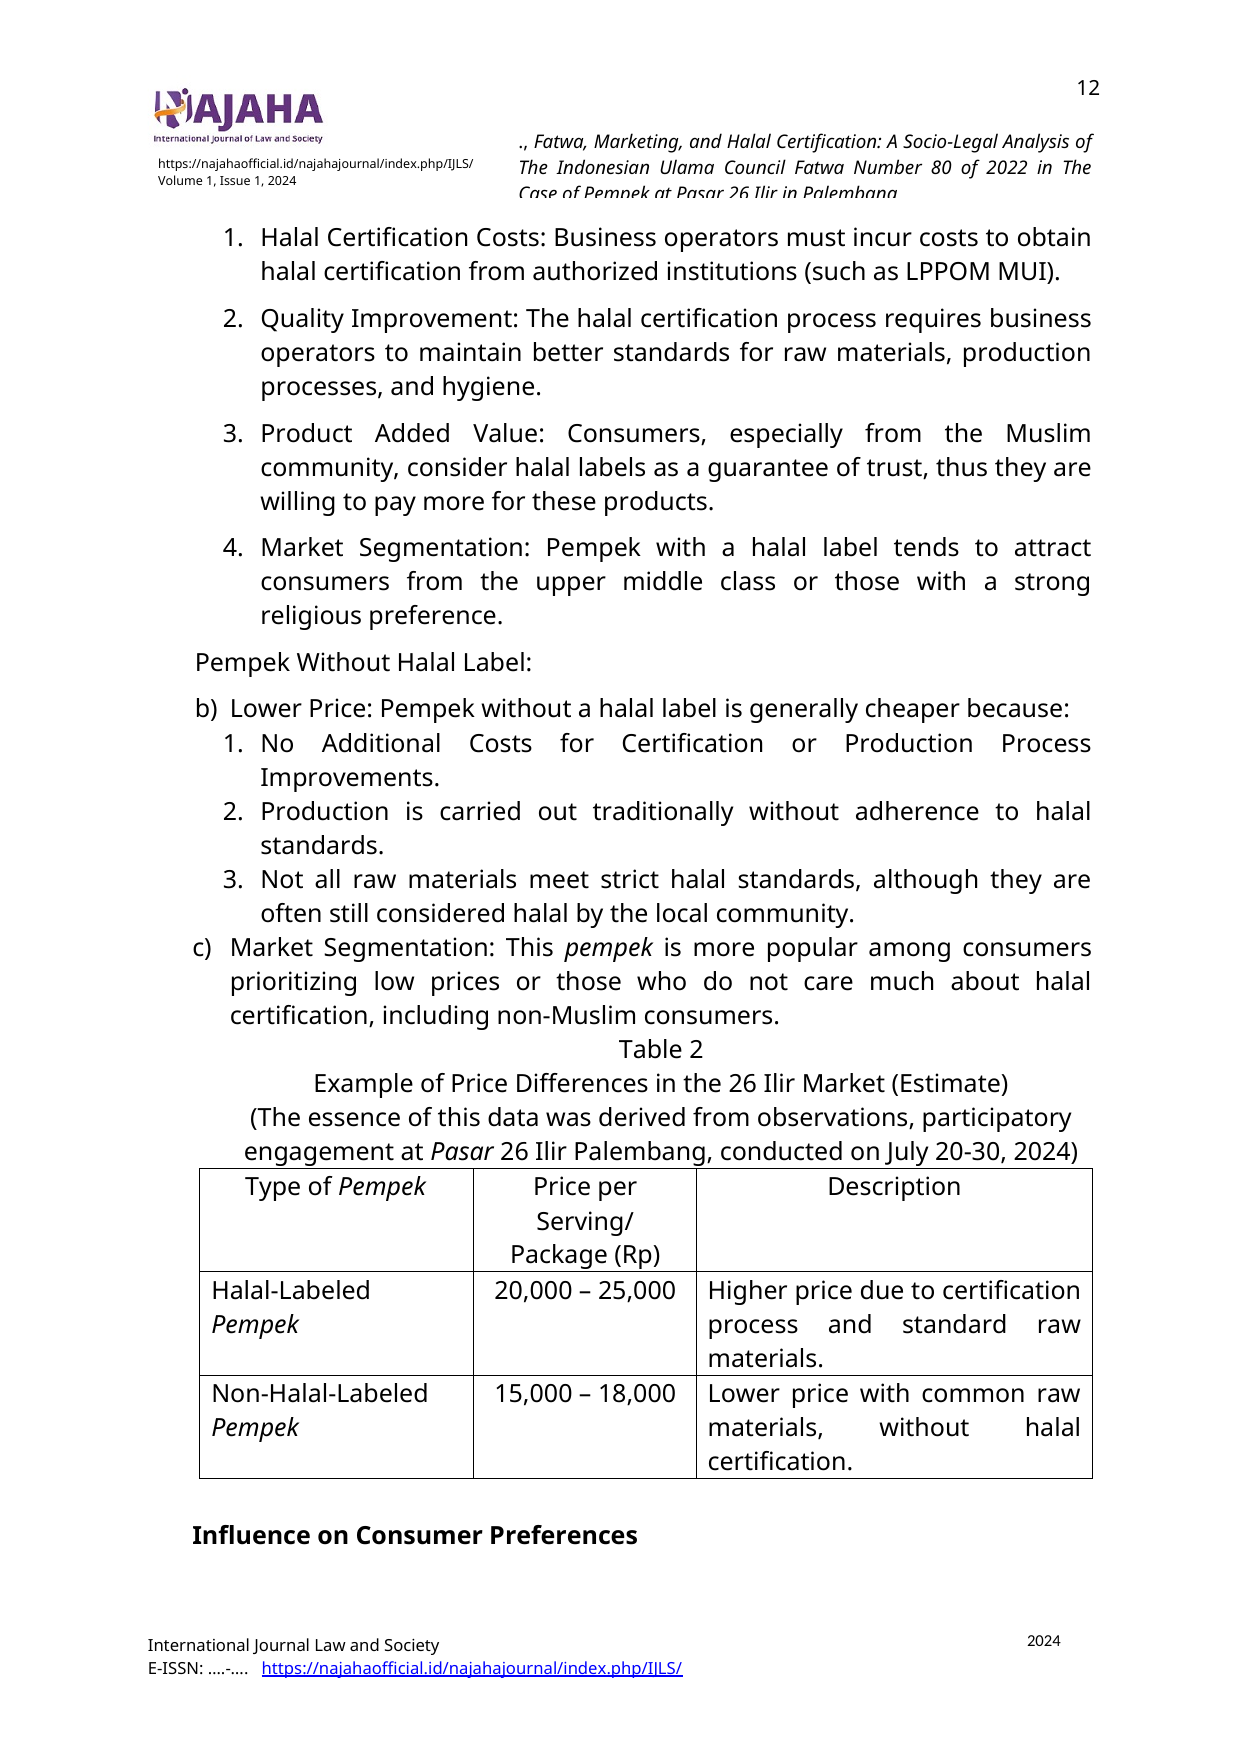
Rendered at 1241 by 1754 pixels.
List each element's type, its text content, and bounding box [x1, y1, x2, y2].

list Lower Price: Pempek without a halal label is generally cheaper because: [194, 691, 1092, 725]
table_cell Lower price with common raw materials, without halal certification. [697, 1376, 1092, 1478]
table_cell Higher price due to certification process and standard raw materials. [697, 1272, 1092, 1374]
picture [147, 75, 328, 158]
list Product Added Value: Consumers, especially from the Muslim community, consider halal labels as a guarantee of trust, thus they are willing to pay more for these products. [223, 415, 1093, 517]
list (The essence of this data was derived from observations, participatory engagement at Pasar 26 Ilir Palembang, conducted on July 20-30, 2024) [229, 1100, 1092, 1168]
list Halal Certification Costs: Business operators must incur costs to obtain halal certification from authorized institutions (such as LPPOM MUI). [223, 220, 1093, 288]
table_header Type of Pempek [200, 1169, 473, 1271]
list Quality Improvement: The halal certification process requires business operators to maintain better standards for raw materials, production processes, and hygiene. [223, 301, 1093, 403]
list Table 2 [229, 1032, 1092, 1066]
table_cell 15,000 – 18,000 [474, 1376, 696, 1478]
table_cell Non-Halal-Labeled Pempek [200, 1376, 473, 1478]
list Example of Price Differences in the 26 Ilir Market (Estimate) [229, 1066, 1092, 1100]
list Production is carried out traditionally without adherence to halal standards. [223, 793, 1092, 861]
list No Additional Costs for Certification or Production Process Improvements. [223, 725, 1092, 793]
table_cell 20,000 – 25,000 [474, 1272, 696, 1374]
table_header Description [697, 1169, 1092, 1271]
list Market Segmentation: This pempek is more popular among consumers prioritizing low prices or those who do not care much about halal certification, including non-Muslim consumers. [192, 929, 1092, 1032]
list Market Segmentation: Pempek with a halal label tends to attract consumers from the upper middle class or those with a strong religious preference. [223, 530, 1093, 632]
text Influence on Consumer Preferences [192, 1518, 1093, 1552]
table_cell Halal-Labeled Pempek [200, 1272, 473, 1374]
list Pempek Without Halal Label: [194, 644, 1093, 679]
list Not all raw materials meet strict halal standards, although they are often still considered halal by the local community. [223, 861, 1092, 929]
table_header Price per Serving/ Package (Rp) [474, 1169, 696, 1271]
